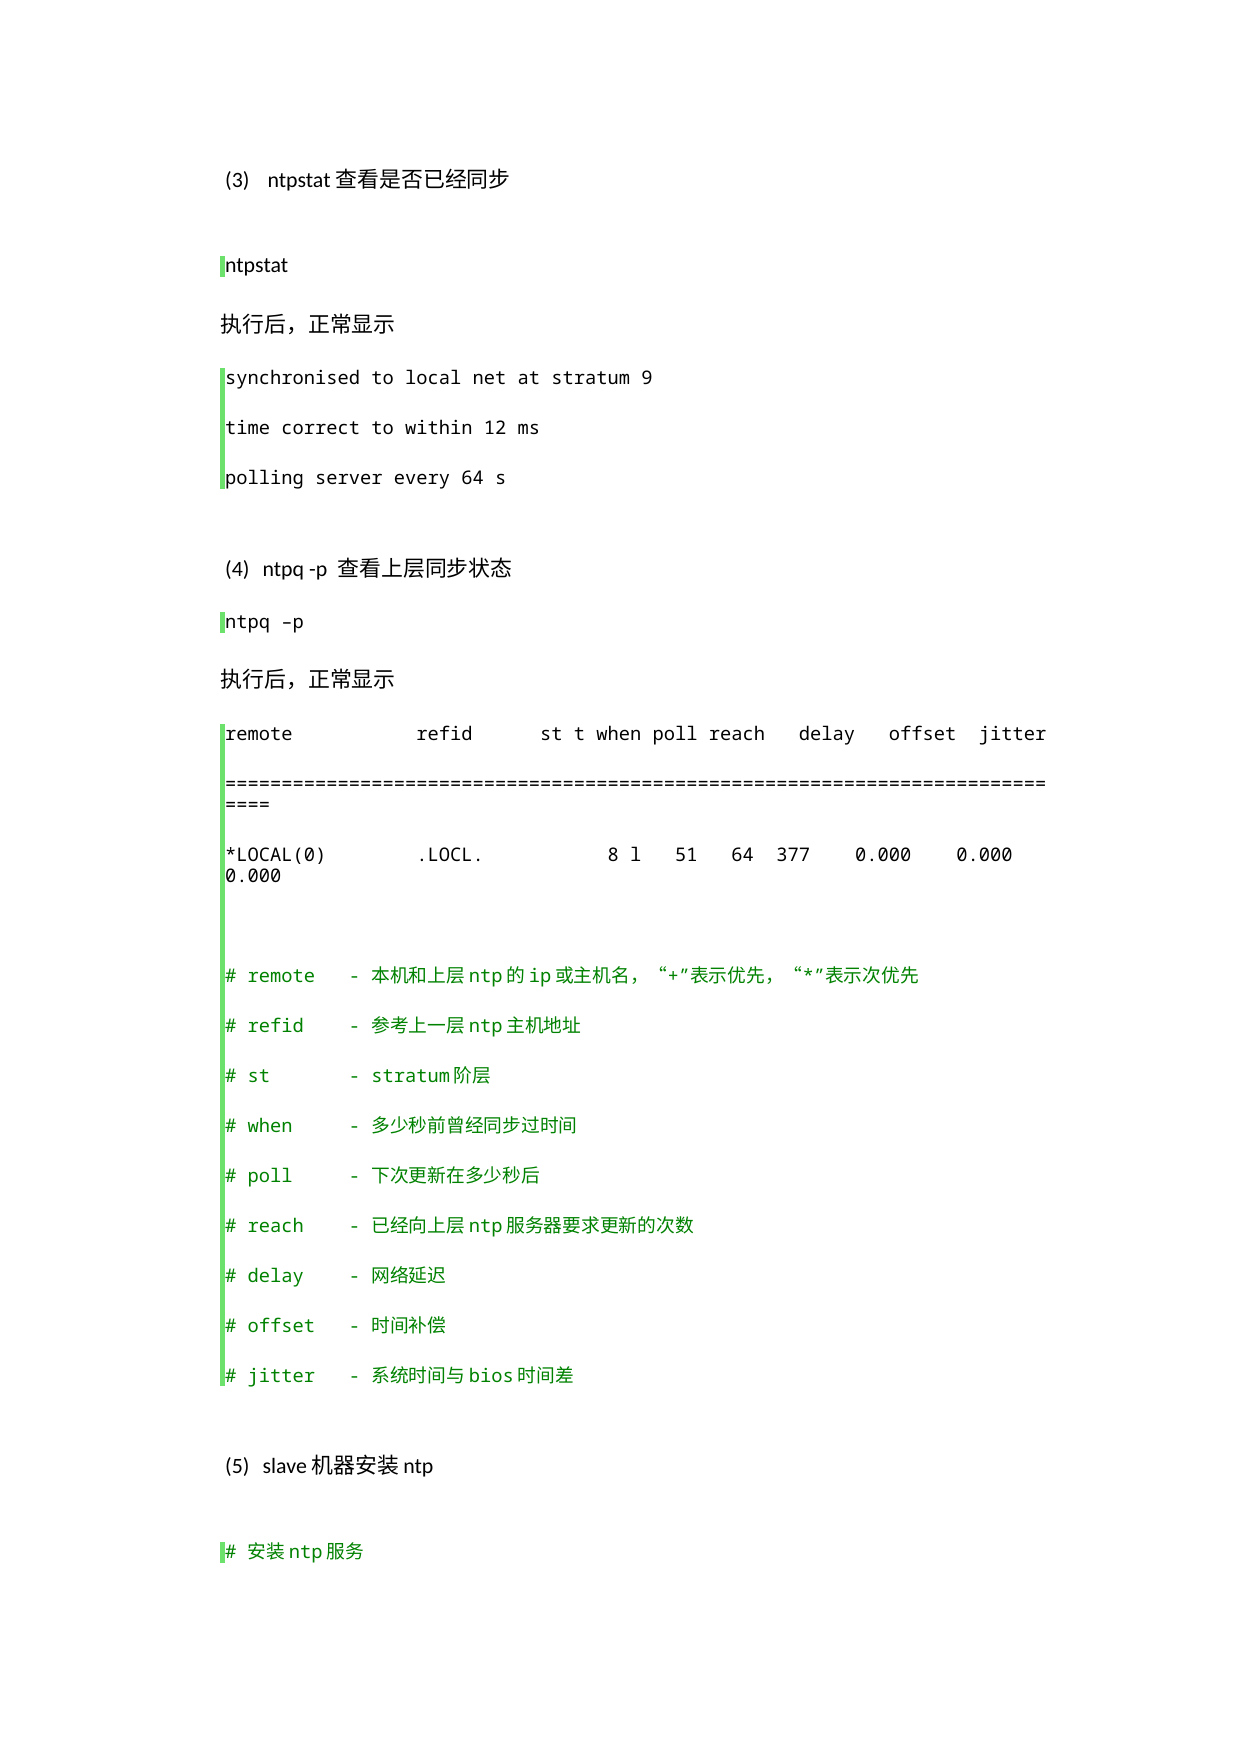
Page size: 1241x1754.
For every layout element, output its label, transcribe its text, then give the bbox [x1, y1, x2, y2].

text # when - 多少秒前曾经同步过时间 [225, 1115, 1053, 1136]
text # st - stratum阶层 [225, 1065, 1053, 1086]
list ntpq -p 查看上层同步状态 [225, 550, 1053, 583]
text time correct to within 12 ms [225, 418, 1053, 439]
text *LOCAL(0) .LOCL. 8 l 51 64 377 0.000 0.000 0.000 [225, 844, 1053, 886]
text # jitter - 系统时间与bios时间差 [225, 1365, 1053, 1386]
text ============================================================================= [225, 774, 1053, 815]
text # reach - 已经向上层ntp服务器要求更新的次数 [225, 1215, 1053, 1236]
text ntpq –p [225, 612, 1053, 633]
text # remote - 本机和上层ntp的ip或主机名，“+”表示优先，“*”表示次优先 [225, 965, 1053, 986]
list ntpstat 查看是否已经同步 [225, 162, 1053, 194]
text # refid - 参考上一层ntp主机地址 [225, 1015, 1053, 1036]
text # delay - 网络延迟 [225, 1265, 1053, 1286]
text ntpstat [225, 256, 1053, 277]
list slave机器安装ntp [225, 1448, 1053, 1480]
text # poll - 下次更新在多少秒后 [225, 1165, 1053, 1186]
text 执行后，正常显示 [187, 662, 1053, 694]
text remote refid st t when poll reach delay offset jitter [225, 724, 1053, 744]
text polling server every 64 s [225, 468, 1053, 489]
text # 安装ntp服务 [225, 1542, 1053, 1563]
text 执行后，正常显示 [187, 306, 1053, 339]
text # offset - 时间补偿 [225, 1315, 1053, 1336]
text synchronised to local net at stratum 9 [225, 368, 1053, 389]
